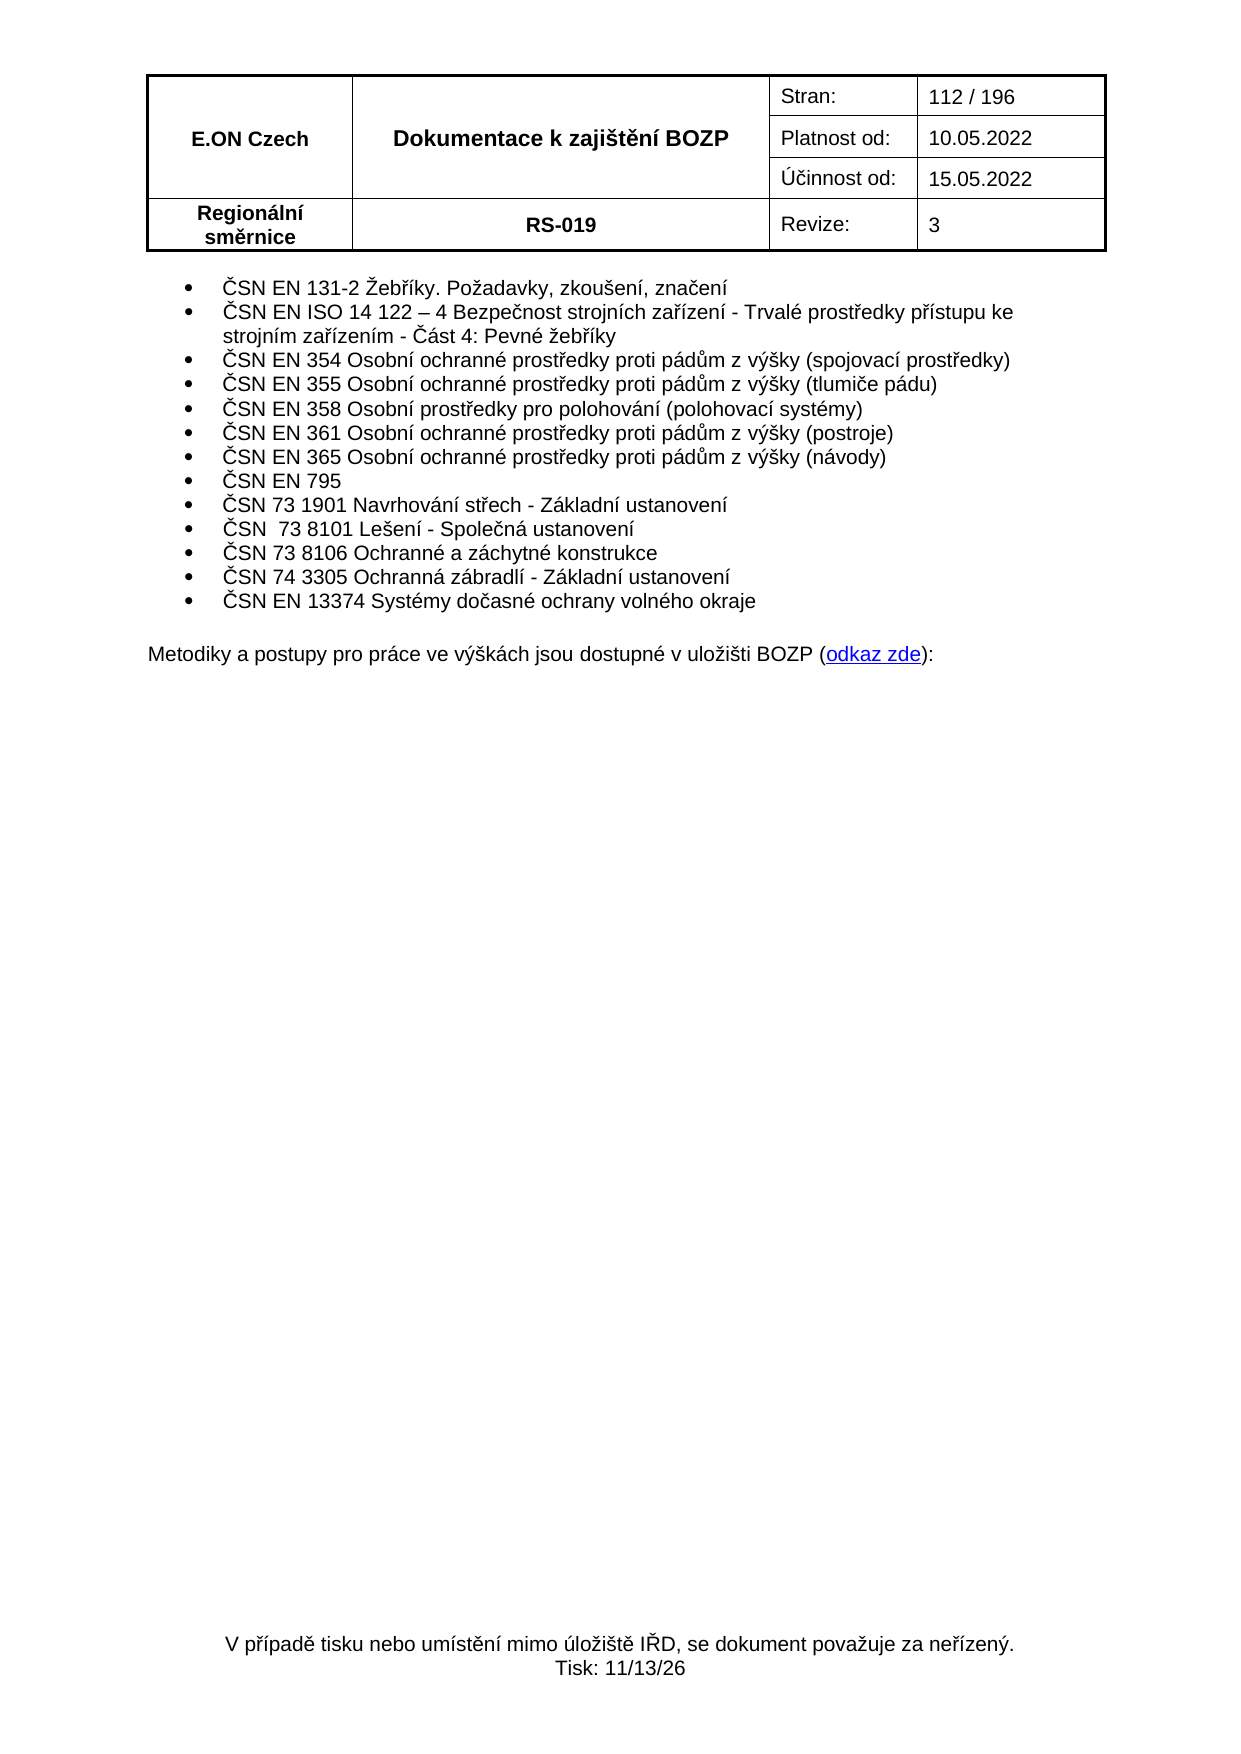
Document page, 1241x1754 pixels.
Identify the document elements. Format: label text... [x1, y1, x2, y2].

text Metodiky a postupy pro práce ve výškách jsou dostupné v uložišti BOZP (odkaz zde): [148, 642, 1092, 666]
list ČSN 73 1901 Navrhování střech - Základní ustanovení [185, 493, 1092, 517]
list ČSN EN 365 Osobní ochranné prostředky proti pádům z výšky (návody) [185, 444, 1092, 468]
list ČSN 73 8106 Ochranné a záchytné konstrukce [185, 541, 1092, 565]
list ČSN EN 354 Osobní ochranné prostředky proti pádům z výšky (spojovací prostředky) [185, 348, 1092, 372]
list ČSN EN ISO 14 122 – 4 Bezpečnost strojních zařízení - Trvalé prostředky přístupu ke strojním zařízením - Část 4: Pevné žebříky [185, 300, 1092, 348]
list ČSN EN 361 Osobní ochranné prostředky proti pádům z výšky (postroje) [185, 420, 1092, 444]
list ČSN 73 8101 Lešení - Společná ustanovení [185, 517, 1092, 541]
list ČSN EN 355 Osobní ochranné prostředky proti pádům z výšky (tlumiče pádu) [185, 372, 1092, 396]
list ČSN EN 358 Osobní prostředky pro polohování (polohovací systémy) [185, 396, 1092, 420]
list ČSN 74 3305 Ochranná zábradlí - Základní ustanovení [185, 565, 1092, 589]
list ČSN EN 795 [185, 468, 1092, 493]
list ČSN EN 131-2 Žebříky. Požadavky, zkoušení, značení [185, 276, 1092, 300]
list ČSN EN 13374 Systémy dočasné ochrany volného okraje [185, 589, 1092, 613]
